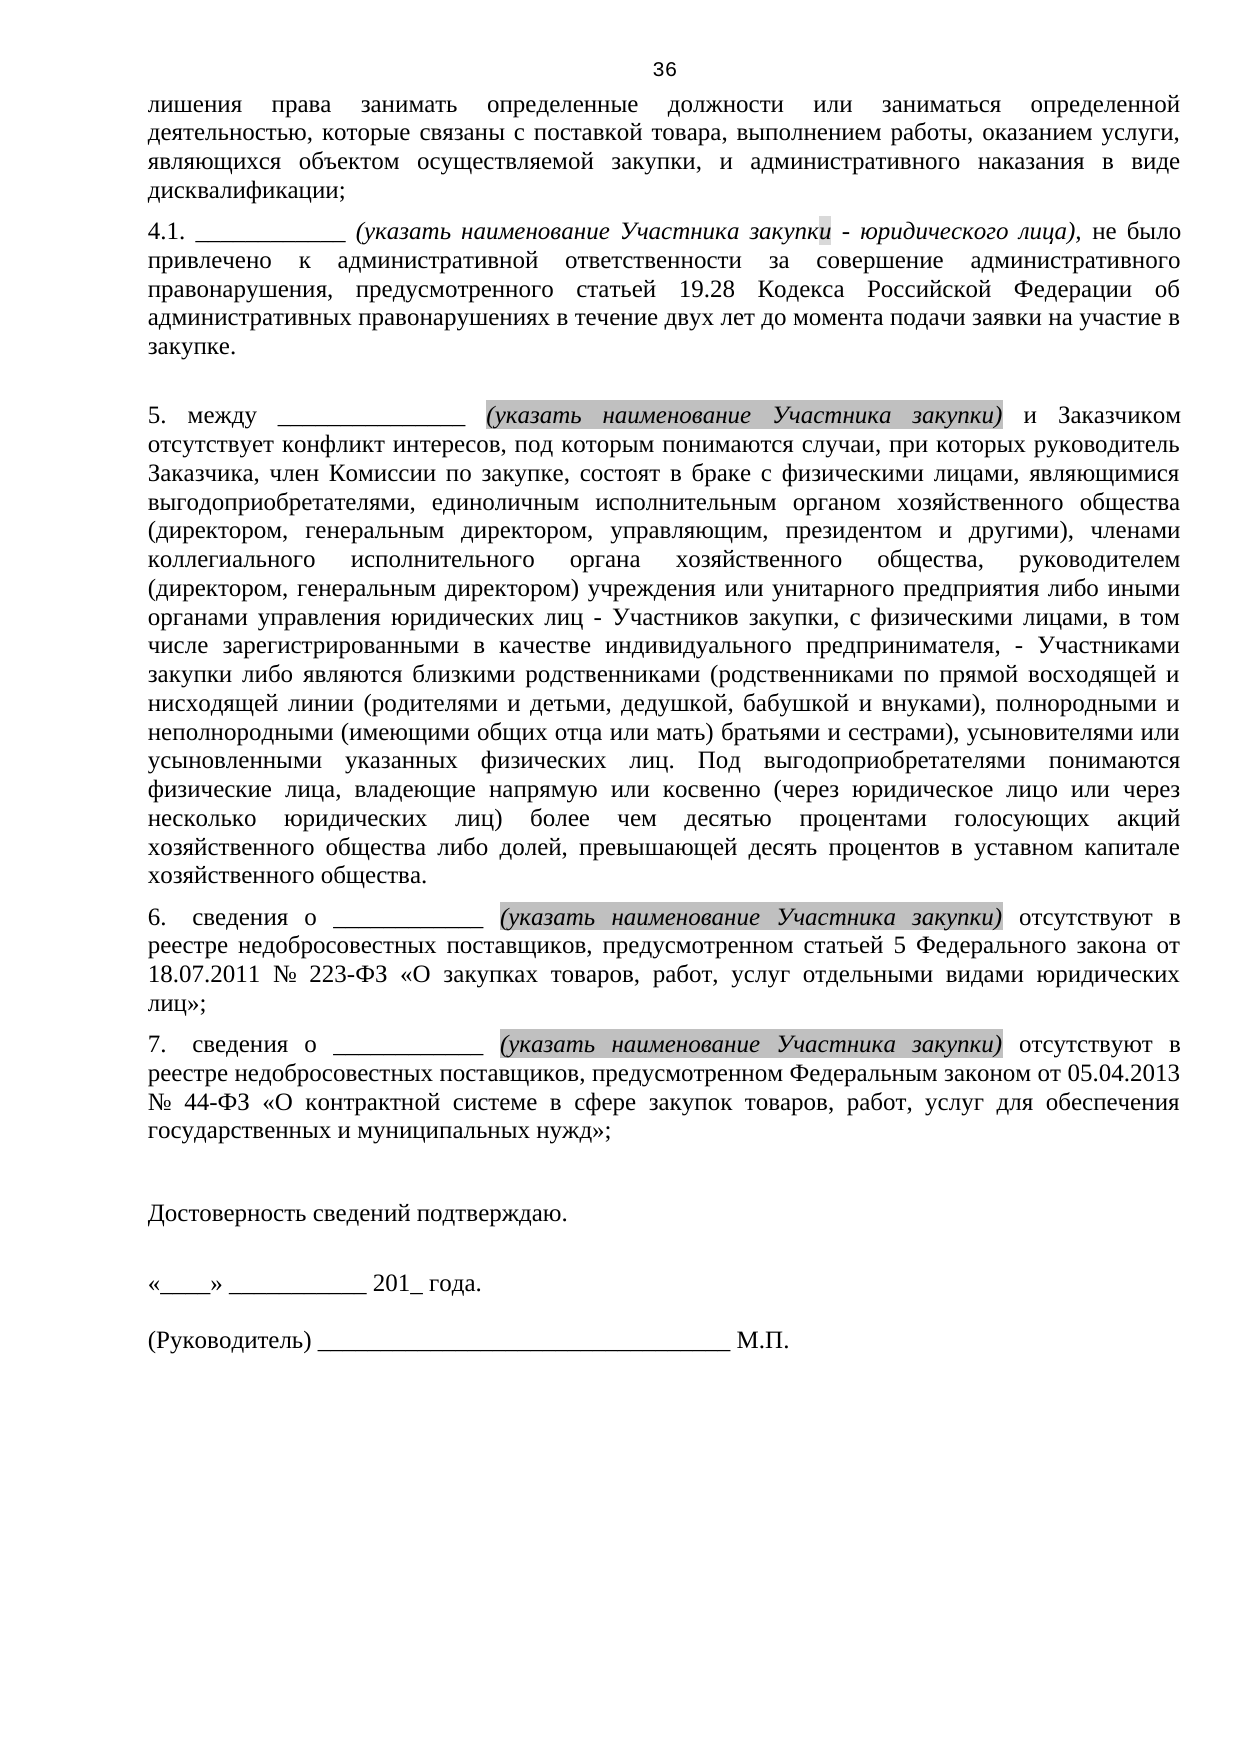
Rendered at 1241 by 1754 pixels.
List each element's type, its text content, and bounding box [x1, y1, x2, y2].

text 5. между _______________ (указать наименование Участника закупки) и Заказчиком отсутствует конфликт интересов, под которым понимаются случаи, при которых руководитель Заказчика, член Комиссии по закупке, состоят в браке с физическими лицами, являющимися выгодоприобретателями, единоличным исполнительным органом хозяйственного общества (директором, генеральным директором, управляющим, президентом и другими), членами коллегиального исполнительного органа хозяйственного общества, руководителем (директором, генеральным директором) учреждения или унитарного предприятия либо иными органами управления юридических лиц - Участников закупки, с физическими лицами, в том числе зарегистрированными в качестве индивидуального предпринимателя, - Участниками закупки либо являются близкими родственниками (родственниками по прямой восходящей и нисходящей линии (родителями и детьми, дедушкой, бабушкой и внуками), полнородными и неполнородными (имеющими общих отца или мать) братьями и сестрами), усыновителями или усыновленными указанных физических лиц. Под выгодоприобретателями понимаются физические лица, владеющие напрямую или косвенно (через юридическое лицо или через несколько юридических лиц) более чем десятью процентами голосующих акций хозяйственного общества либо долей, превышающей десять процентов в уставном капитале хозяйственного общества. [148, 400, 1181, 889]
text (Руководитель) _________________________________ М.П. [148, 1325, 1181, 1354]
text «____» ___________ 201_ года. [148, 1268, 1181, 1297]
text 6. сведения о ____________ (указать наименование Участника закупки) отсутствуют в реестре недобросовестных поставщиков, предусмотренном статьей 5 Федерального закона от 18.07.2011 № 223-ФЗ «О закупках товаров, работ, услуг отдельными видами юридических лиц»; [148, 902, 1181, 1017]
text 7. сведения о ____________ (указать наименование Участника закупки) отсутствуют в реестре недобросовестных поставщиков, предусмотренном Федеральным законом от 05.04.2013 № 44-ФЗ «О контрактной системе в сфере закупок товаров, работ, услуг для обеспечения государственных и муниципальных нужд»; [148, 1029, 1181, 1144]
text 4.1. ____________ (указать наименование Участника закупки - юридического лица), не было привлечено к административной ответственности за совершение административного правонарушения, предусмотренного статьей 19.28 Кодекса Российской Федерации об административных правонарушениях в течение двух лет до момента подачи заявки на участие в закупке. [148, 216, 1181, 360]
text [148, 89, 1181, 204]
text Достоверность сведений подтверждаю. [148, 1198, 1181, 1227]
